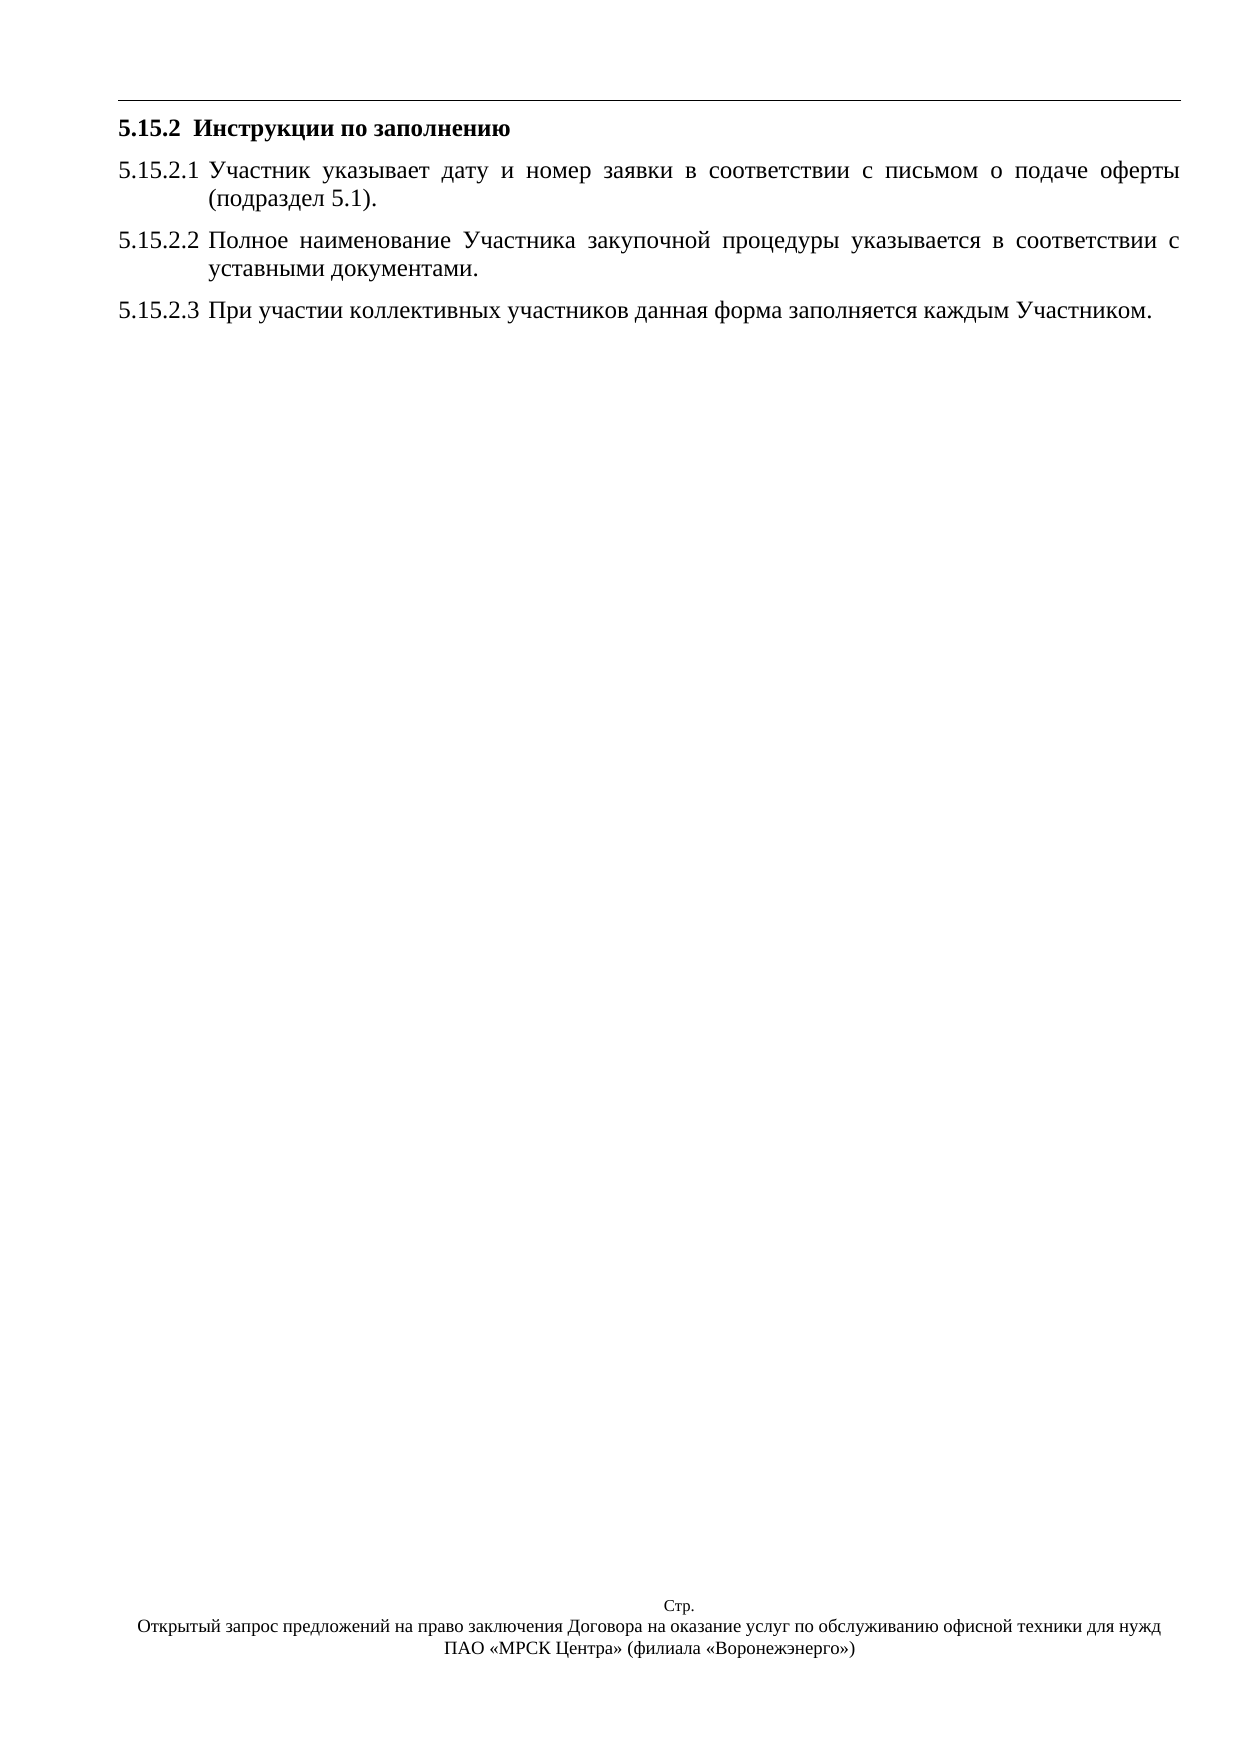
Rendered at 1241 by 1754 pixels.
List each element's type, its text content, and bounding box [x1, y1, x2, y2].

list При участии коллективных участников данная форма заполняется каждым Участником. [118, 295, 1181, 323]
subtitle Инструкции по заполнению [118, 113, 1181, 142]
list Участник указывает дату и номер заявки в соответствии с письмом о подаче оферты (подраздел 5.1). [118, 155, 1181, 212]
list Полное наименование Участника закупочной процедуры указывается в соответствии с уставными документами. [118, 225, 1181, 282]
